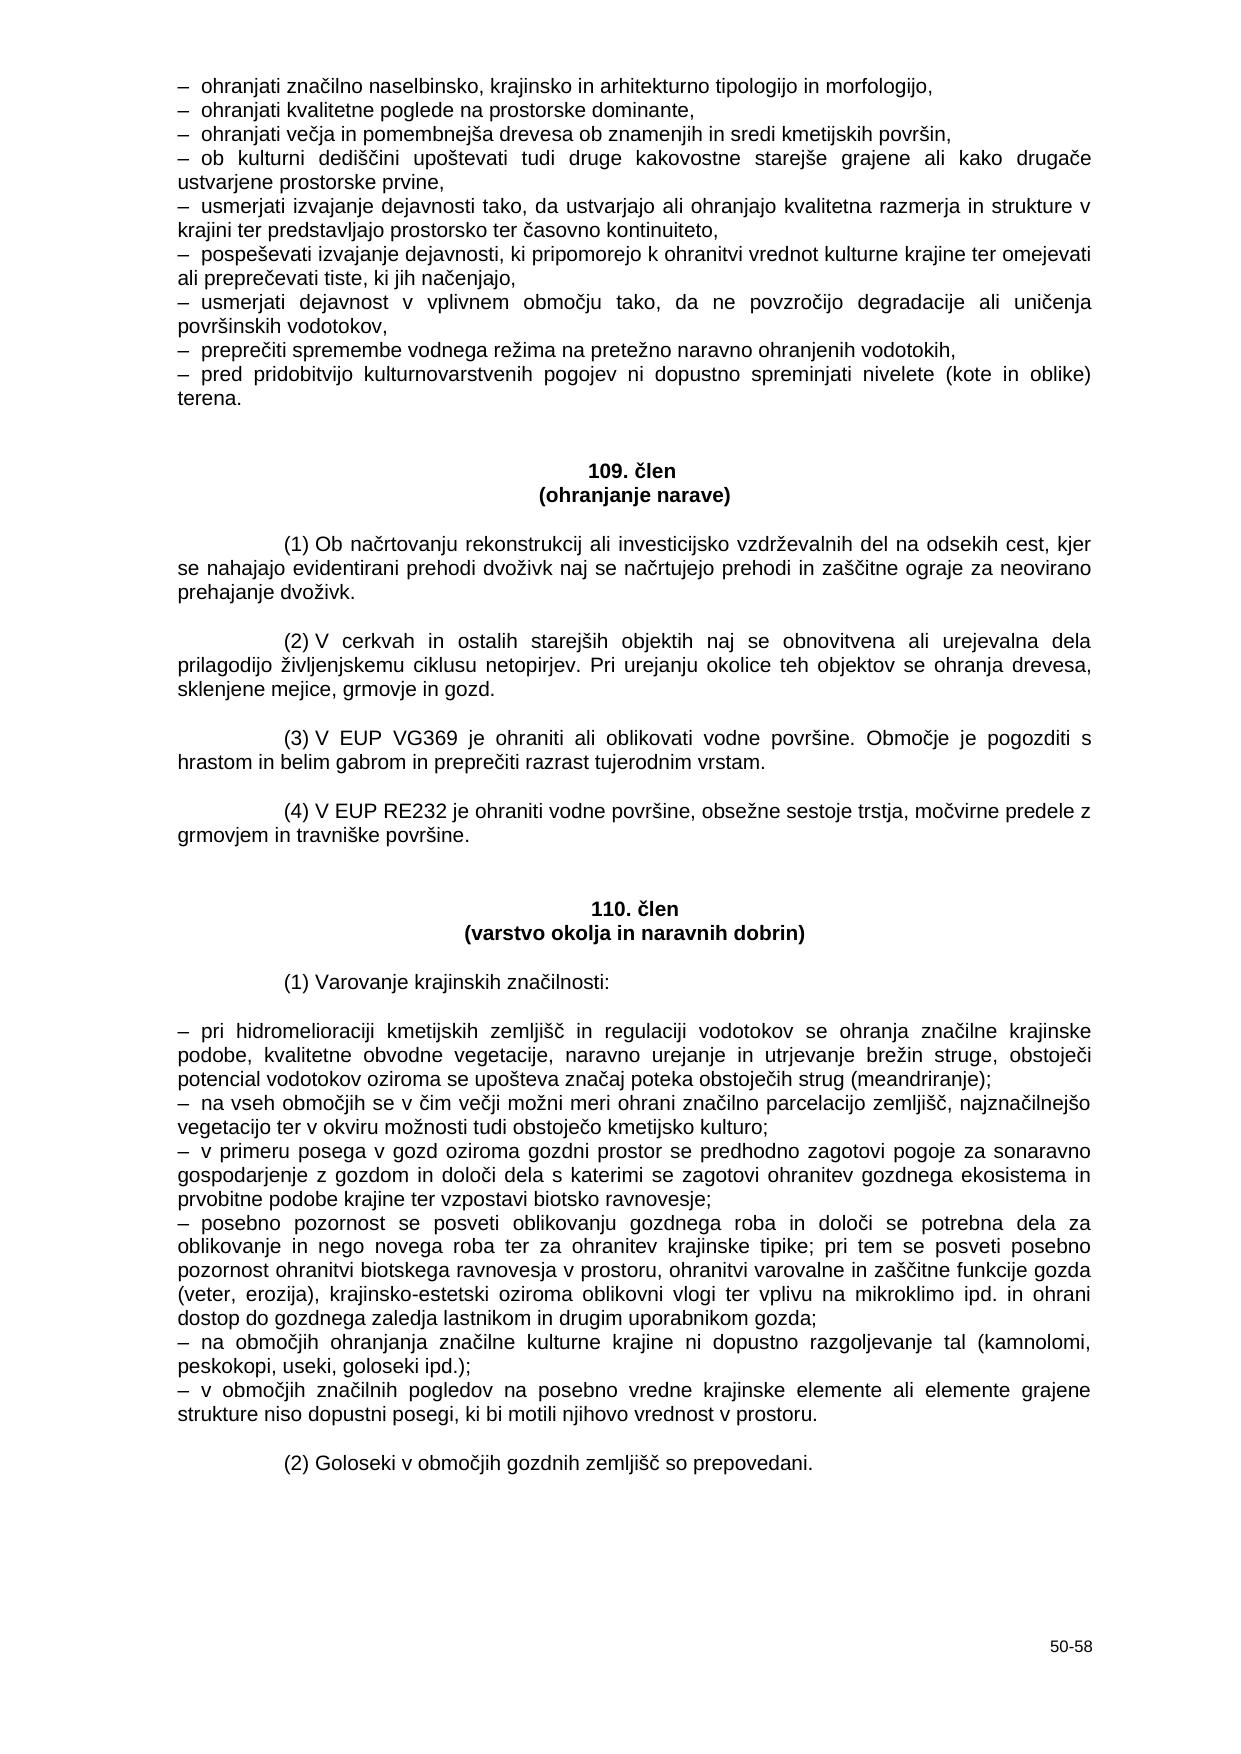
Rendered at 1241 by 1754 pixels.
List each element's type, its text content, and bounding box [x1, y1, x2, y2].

text ob kulturni dediščini upoštevati tudi druge kakovostne starejše grajene ali kako drugače ustvarjene prostorske prvine, [177, 146, 1092, 194]
text pri hidromelioraciji kmetijskih zemljišč in regulaciji vodotokov se ohranja značilne krajinske podobe, kvalitetne obvodne vegetacije, naravno urejanje in utrjevanje brežin struge, obstoječi potencial vodotokov oziroma se upošteva značaj poteka obstoječih strug (meandriranje); [177, 1019, 1092, 1091]
text v območjih značilnih pogledov na posebno vredne krajinske elemente ali elemente grajene strukture niso dopustni posegi, ki bi motili njihovo vrednost v prostoru. [177, 1378, 1092, 1426]
text usmerjati izvajanje dejavnosti tako, da ustvarjajo ali ohranjajo kvalitetna razmerja in strukture v krajini ter predstavljajo prostorsko ter časovno kontinuiteto, [177, 194, 1092, 242]
list Goloseki v območjih gozdnih zemljišč so prepovedani. [177, 1451, 1092, 1475]
text pospeševati izvajanje dejavnosti, ki pripomorejo k ohranitvi vrednot kulturne krajine ter omejevati ali preprečevati tiste, ki jih načenjajo, [177, 242, 1092, 289]
text pred pridobitvijo kulturnovarstvenih pogojev ni dopustno spreminjati nivelete (kote in oblike) terena. [177, 361, 1092, 409]
list Ob načrtovanju rekonstrukcij ali investicijsko vzdrževalnih del na odsekih cest, kjer se nahajajo evidentirani prehodi dvoživk naj se načrtujejo prehodi in zaščitne ograje za neovirano prehajanje dvoživk. [177, 532, 1092, 604]
text preprečiti spremembe vodnega režima na pretežno naravno ohranjenih vodotokih, [177, 337, 1092, 361]
text na vseh območjih se v čim večji možni meri ohrani značilno parcelacijo zemljišč, najznačilnejšo vegetacijo ter v okviru možnosti tudi obstoječo kmetijsko kulturo; [177, 1091, 1092, 1138]
text v primeru posega v gozd oziroma gozdni prostor se predhodno zagotovi pogoje za sonaravno gospodarjenje z gozdom in določi dela s katerimi se zagotovi ohranitev gozdnega ekosistema in prvobitne podobe krajine ter vzpostavi biotsko ravnovesje; [177, 1138, 1092, 1210]
text na območjih ohranjanja značilne kulturne krajine ni dopustno razgoljevanje tal (kamnolomi, peskokopi, useki, goloseki ipd.); [177, 1330, 1092, 1378]
text ohranjati večja in pomembnejša drevesa ob znamenjih in sredi kmetijskih površin, [177, 122, 1092, 146]
list V EUP VG369 je ohraniti ali oblikovati vodne površine. Območje je pogozditi s hrastom in belim gabrom in preprečiti razrast tujerodnim vrstam. [177, 726, 1092, 774]
list Varovanje krajinskih značilnosti: [177, 970, 1092, 994]
list člen (ohranjanje narave) [177, 459, 1092, 507]
text ohranjati kvalitetne poglede na prostorske dominante, [177, 98, 1092, 122]
list člen (varstvo okolja in naravnih dobrin) [177, 897, 1092, 945]
text posebno pozornost se posveti oblikovanju gozdnega roba in določi se potrebna dela za oblikovanje in nego novega roba ter za ohranitev krajinske tipike; pri tem se posveti posebno pozornost ohranitvi biotskega ravnovesja v prostoru, ohranitvi varovalne in zaščitne funkcije gozda (veter, erozija), krajinsko-estetski oziroma oblikovni vlogi ter vplivu na mikroklimo ipd. in ohrani dostop do gozdnega zaledja lastnikom in drugim uporabnikom gozda; [177, 1210, 1092, 1330]
text ohranjati značilno naselbinsko, krajinsko in arhitekturno tipologijo in morfologijo, [177, 74, 1092, 98]
text usmerjati dejavnost v vplivnem območju tako, da ne povzročijo degradacije ali uničenja površinskih vodotokov, [177, 289, 1092, 337]
list V EUP RE232 je ohraniti vodne površine, obsežne sestoje trstja, močvirne predele z grmovjem in travniške površine. [177, 799, 1092, 847]
list V cerkvah in ostalih starejših objektih naj se obnovitvena ali urejevalna dela prilagodijo življenjskemu ciklusu netopirjev. Pri urejanju okolice teh objektov se ohranja drevesa, sklenjene mejice, grmovje in gozd. [177, 629, 1092, 701]
